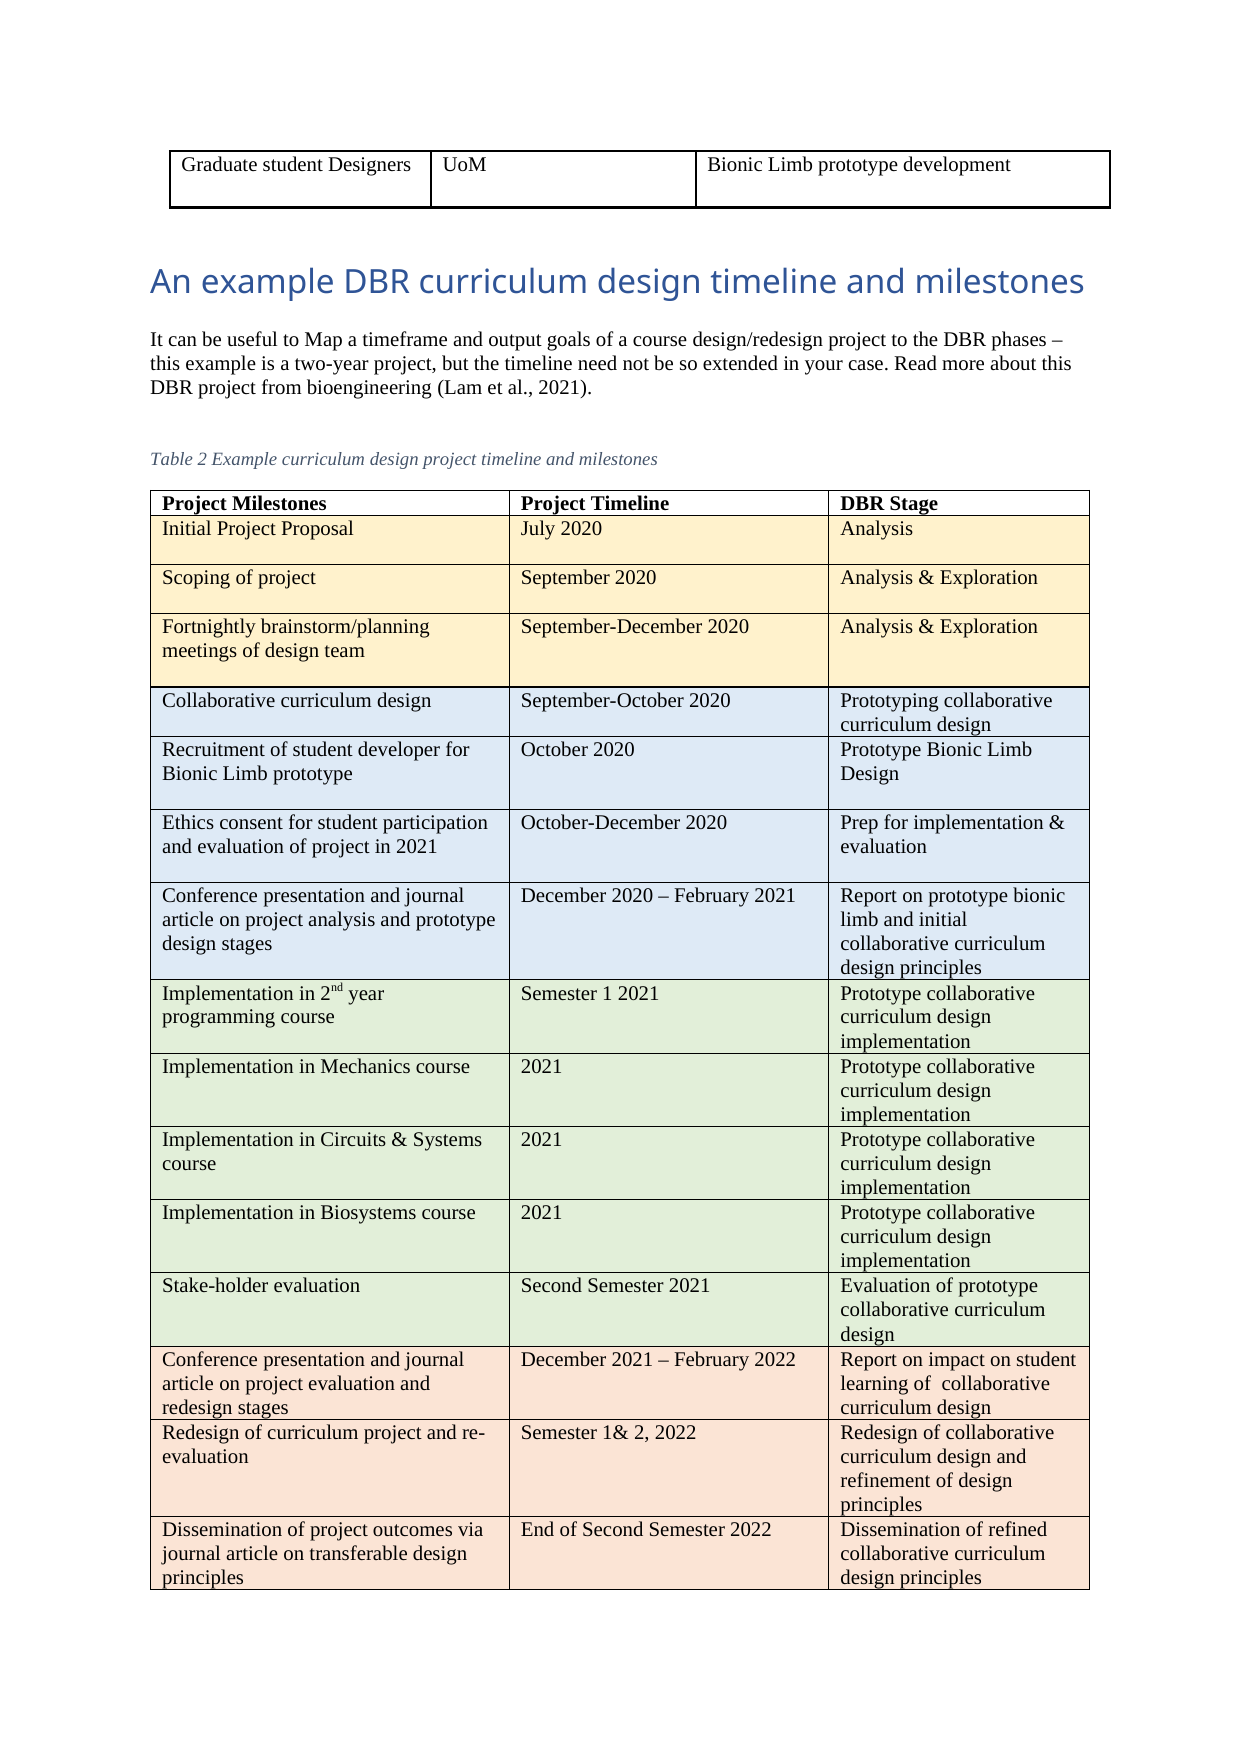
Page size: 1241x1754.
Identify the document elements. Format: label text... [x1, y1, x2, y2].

table_cell Fortnightly brainstorm/planning meetings of design team [151, 614, 509, 686]
table_cell Prototype collaborative curriculum design implementation [829, 1054, 1089, 1126]
table_cell Evaluation of prototype collaborative curriculum design [829, 1273, 1089, 1346]
table_cell Initial Project Proposal [151, 516, 509, 564]
table_cell Implementation in Mechanics course [151, 1054, 509, 1126]
table_cell Semester 1& 2, 2022 [510, 1420, 828, 1516]
table_header Project Timeline [510, 491, 828, 515]
table_cell Recruitment of student developer for Bionic Limb prototype [151, 737, 509, 809]
table_cell December 2020 – February 2021 [510, 883, 828, 979]
table_cell Graduate student Designers [171, 152, 430, 206]
table_cell Prototype collaborative curriculum design implementation [829, 1200, 1089, 1272]
table_header DBR Stage [829, 491, 1089, 515]
table_cell Redesign of collaborative curriculum design and refinement of design principles [829, 1420, 1089, 1516]
table_cell Analysis & Exploration [829, 565, 1089, 613]
table_cell September 2020 [510, 565, 828, 613]
table_cell October 2020 [510, 737, 828, 809]
table_cell Prototyping collaborative curriculum design [829, 688, 1089, 736]
table_cell Report on prototype bionic limb and initial collaborative curriculum design principles [829, 883, 1089, 979]
table_cell Implementation in Circuits & Systems course [151, 1127, 509, 1199]
table_cell Prototype collaborative curriculum design implementation [829, 980, 1089, 1053]
table_cell 2021 [510, 1054, 828, 1126]
table_cell Report on impact on student learning of collaborative curriculum design [829, 1347, 1089, 1419]
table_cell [829, 1517, 1089, 1589]
table_cell Prep for implementation & evaluation [829, 810, 1089, 882]
table_cell UoM [432, 152, 695, 206]
table_cell September-December 2020 [510, 614, 828, 686]
text It can be useful to Map a timeframe and output goals of a course design/redesign project to the DBR phases – this example is a two-year project, but the timeline need not be so extended in your case. Read more about this DBR project from bioengineering (Lam et al., 2021). [150, 327, 1090, 399]
text Table 2 Example curriculum design project timeline and milestones [150, 447, 1090, 469]
table_cell Implementation in Biosystems course [151, 1200, 509, 1272]
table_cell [151, 1517, 509, 1589]
table_cell Conference presentation and journal article on project evaluation and redesign stages [151, 1347, 509, 1419]
table_cell Conference presentation and journal article on project analysis and prototype design stages [151, 883, 509, 979]
table_cell Bionic Limb prototype development [697, 152, 1109, 206]
table_cell July 2020 [510, 516, 828, 564]
table_cell Implementation in 2nd year programming course [151, 980, 509, 1053]
table_cell Analysis & Exploration [829, 614, 1089, 686]
table_cell Stake-holder evaluation [151, 1273, 509, 1346]
table_cell 2021 [510, 1200, 828, 1272]
table_cell Prototype Bionic Limb Design [829, 737, 1089, 809]
subtitle An example DBR curriculum design timeline and milestones [150, 258, 1090, 303]
table_cell Prototype collaborative curriculum design implementation [829, 1127, 1089, 1199]
table_header Project Milestones [151, 491, 509, 515]
table_cell Ethics consent for student participation and evaluation of project in 2021 [151, 810, 509, 882]
table_cell Redesign of curriculum project and re-evaluation [151, 1420, 509, 1516]
table_cell 2021 [510, 1127, 828, 1199]
table_cell Semester 1 2021 [510, 980, 828, 1053]
table_cell September-October 2020 [510, 688, 828, 736]
table_cell Second Semester 2021 [510, 1273, 828, 1346]
table_cell December 2021 – February 2022 [510, 1347, 828, 1419]
table_cell Collaborative curriculum design [151, 688, 509, 736]
table_cell October-December 2020 [510, 810, 828, 882]
table_cell Analysis [829, 516, 1089, 564]
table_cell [510, 1517, 828, 1589]
table_cell Scoping of project [151, 565, 509, 613]
